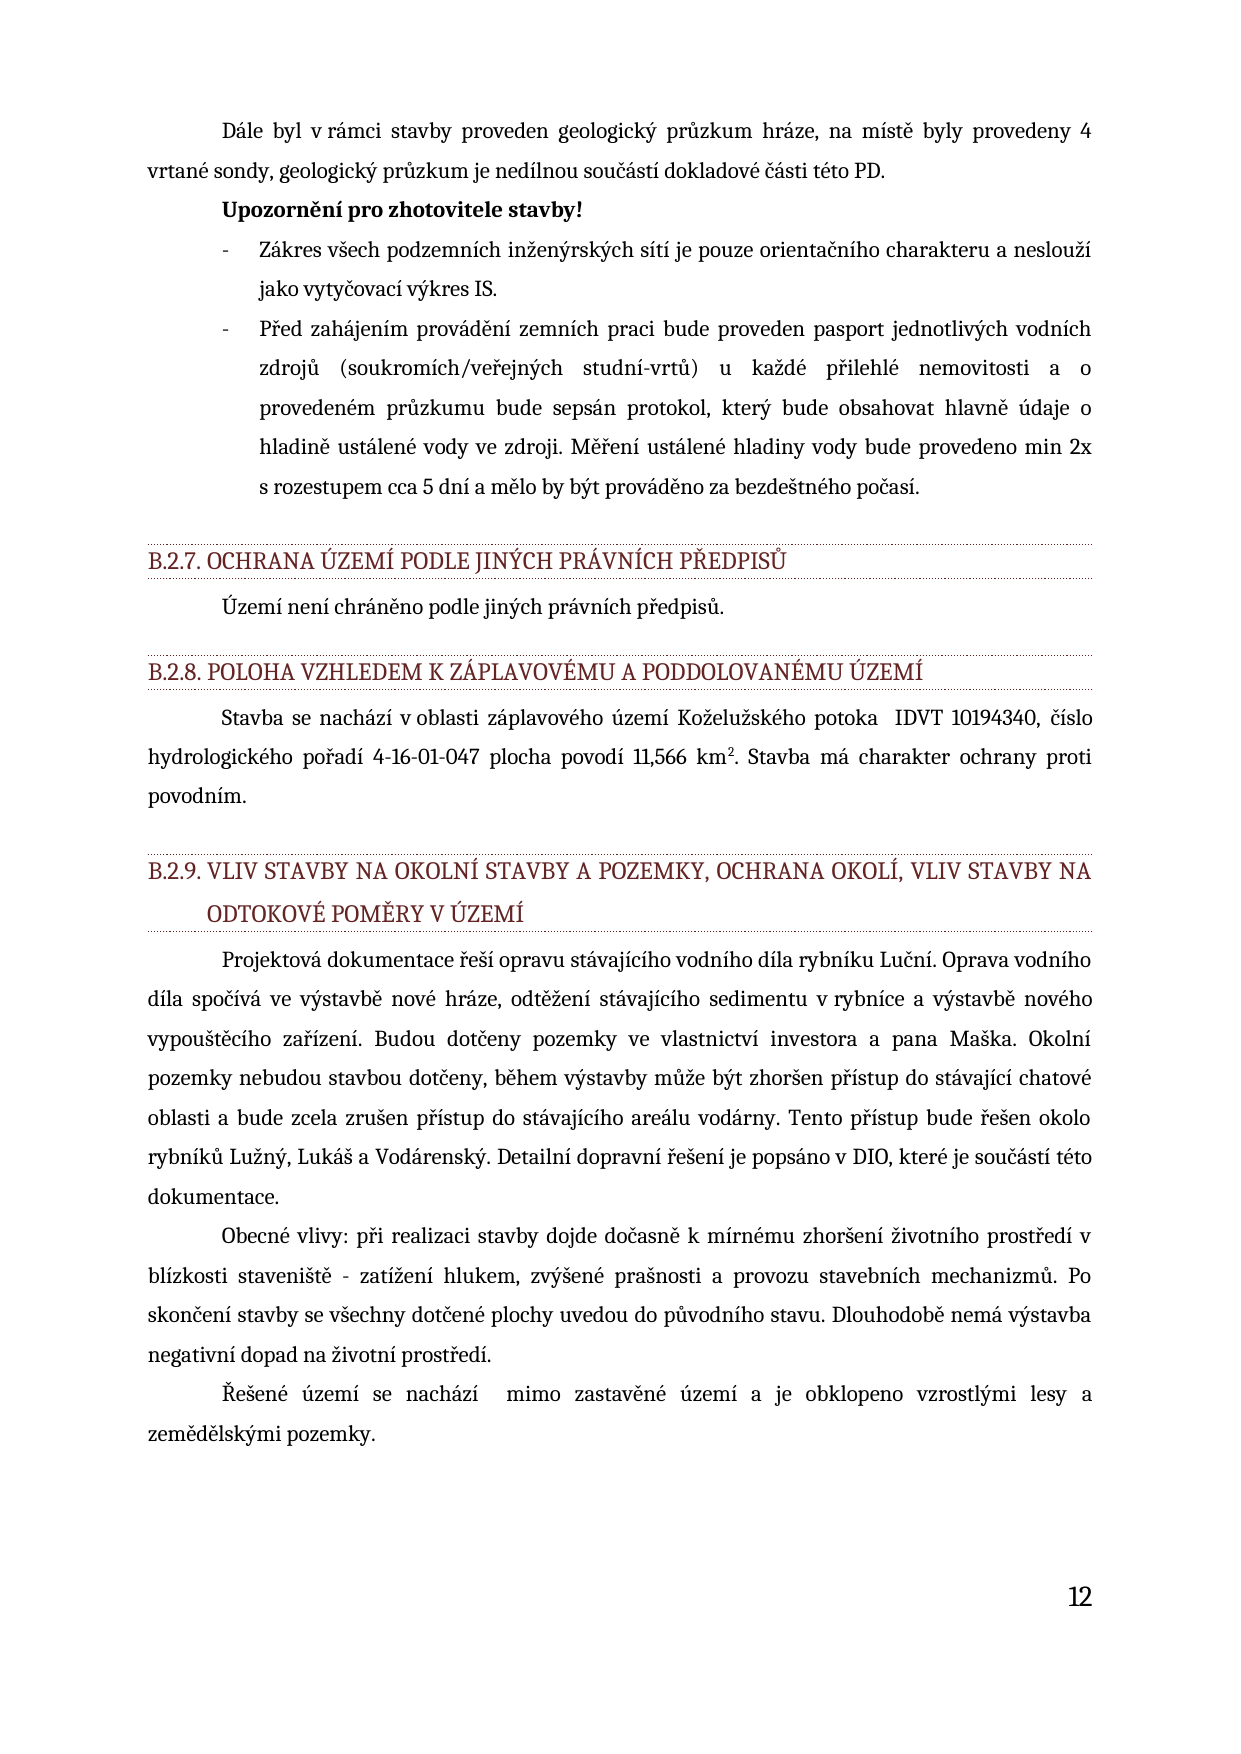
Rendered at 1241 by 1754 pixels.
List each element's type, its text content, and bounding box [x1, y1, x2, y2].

text Území není chráněno podle jiných právních předpisů. [148, 593, 1092, 620]
text Projektová dokumentace řeší opravu stávajícího vodního díla rybníku Luční. Oprava vodního díla spočívá ve výstavbě nové hráze, odtěžení stávajícího sedimentu v rybníce a výstavbě nového vypouštěcího zařízení. Budou dotčeny pozemky ve vlastnictví investora a pana Maška. Okolní pozemky nebudou stavbou dotčeny, během výstavby může být zhoršen přístup do stávající chatové oblasti a bude zcela zrušen přístup do stávajícího areálu vodárny. Tento přístup bude řešen okolo rybníků Lužný, Lukáš a Vodárenský. Detailní dopravní řešení je popsáno v DIO, které je součástí této dokumentace. [148, 947, 1092, 1210]
subtitle poloha vzhledem k záplavovému a poddolovanému území [148, 655, 1092, 690]
text Dále byl v rámci stavby proveden geologický průzkum hráze, na místě byly provedeny 4 vrtané sondy, geologický průzkum je nedílnou součástí dokladové části této PD. [148, 118, 1092, 184]
text Stavba se nachází v oblasti záplavového území Koželužského potoka IDVT 10194340, číslo hydrologického pořadí 4-16-01-047 plocha povodí 11,566 km2. Stavba má charakter ochrany proti povodním. [148, 704, 1092, 810]
text Obecné vlivy: při realizaci stavby dojde dočasně k mírnému zhoršení životního prostředí v blízkosti staveniště - zatížení hlukem, zvýšené prašnosti a provozu stavebních mechanizmů. Po skončení stavby se všechny dotčené plochy uvedou do původního stavu. Dlouhodobě nemá výstavba negativní dopad na životní prostředí. [148, 1223, 1092, 1368]
list Zákres všech podzemních inženýrských sítí je pouze orientačního charakteru a neslouží jako vytyčovací výkres IS. [222, 237, 1092, 302]
list Před zahájením provádění zemních praci bude proveden pasport jednotlivých vodních zdrojů (soukromích/veřejných studní-vrtů) u každé přilehlé nemovitosti a o provedeném průzkumu bude sepsán protokol, který bude obsahovat hlavně údaje o hladině ustálené vody ve zdroji. Měření ustálené hladiny vody bude provedeno min 2x s rozestupem cca 5 dní a mělo by být prováděno za bezdeštného počasí. [222, 316, 1092, 500]
subtitle ochrana území podle jiných právních předpisů [148, 544, 1092, 579]
text Řešené území se nachází mimo zastavěné území a je obklopeno vzrostlými lesy a zemědělskými pozemky. [148, 1381, 1092, 1447]
subtitle vliv stavby na okolní stavby a pozemky, ochrana okolí, vliv stavby na odtokové poměry v území [148, 854, 1092, 932]
text Upozornění pro zhotovitele stavby! [148, 197, 1092, 223]
